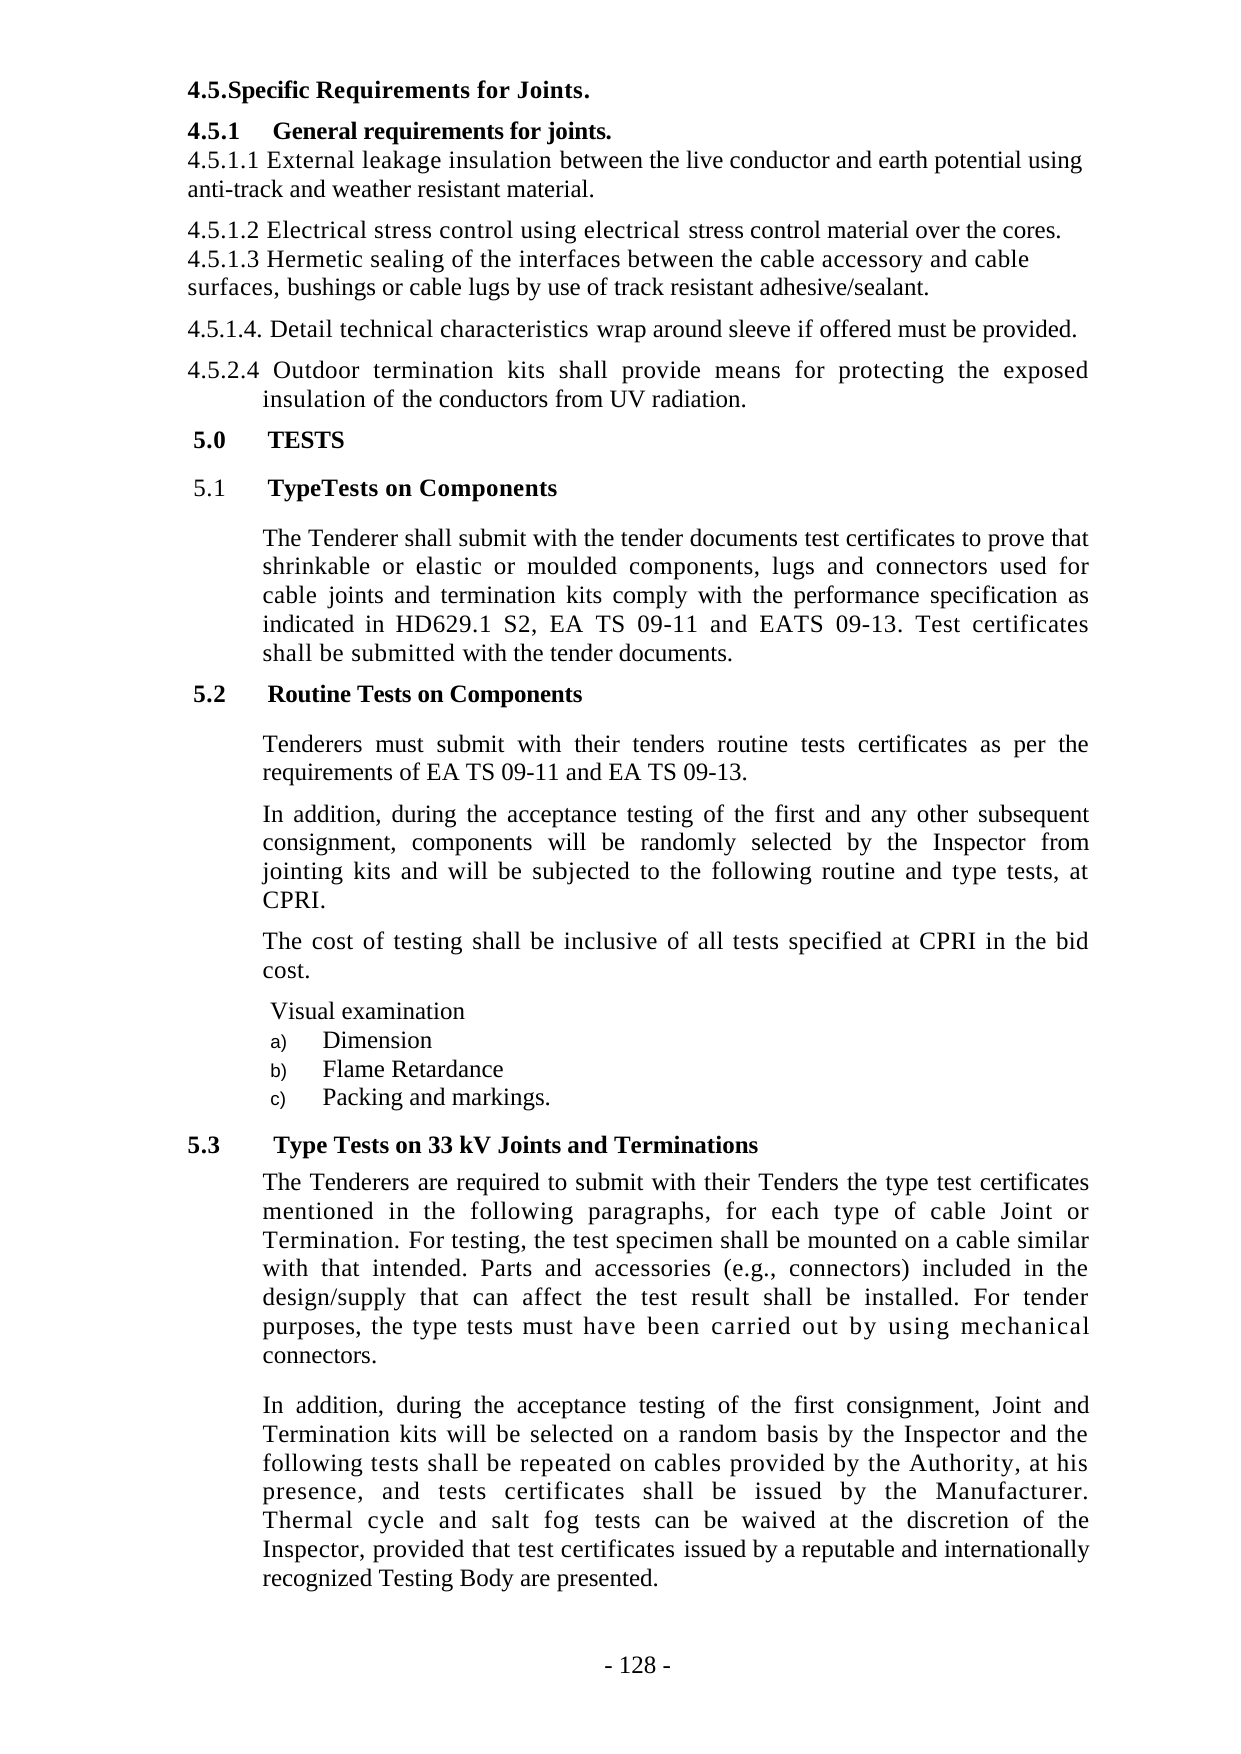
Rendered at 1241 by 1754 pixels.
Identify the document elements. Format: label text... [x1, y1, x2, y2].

list Flame Retardance [270, 1054, 1090, 1082]
text The Tenderers are required to submit with their Tenders the type test certificates mentioned in the following paragraphs, for each type of cable Joint or Termination. For testing, the test specimen shall be mounted on a cable similar with that intended. Parts and accessories (e.g., connectors) included in the design/supply that can affect the test result shall be installed. For tender purposes, the type tests must have been carried out by using mechanical connectors. [262, 1167, 1090, 1368]
text anti-track and weather resistant material. [187, 174, 1090, 202]
list Packing and markings. [270, 1082, 1090, 1111]
text In addition, during the acceptance testing of the first and any other subsequent consignment, components will be randomly selected by the Inspector from jointing kits and will be subjected to the following routine and type tests, at CPRI. [262, 799, 1090, 914]
text 5.2 Routine Tests on Components [187, 679, 1090, 708]
text Tenderers must submit with their tenders routine tests certificates as per the requirements of EA TS 09-11 and EA TS 09-13. [262, 729, 1090, 786]
text 5.3 Type Tests on 33 kV Joints and Terminations [187, 1130, 1090, 1158]
text The cost of testing shall be inclusive of all tests specified at CPRI in the bid cost. [262, 926, 1090, 984]
text 4.5.2.4 Outdoor termination kits shall provide means for protecting the exposed insulation of the conductors from UV radiation. [187, 355, 1090, 412]
text 4.5. Specific Requirements for Joints. [187, 75, 1090, 104]
text surfaces, bushings or cable lugs by use of track resistant adhesive/sealant. [187, 272, 1090, 301]
text In addition, during the acceptance testing of the first consignment, Joint and Termination kits will be selected on a random basis by the Inspector and the following tests shall be repeated on cables provided by the Authority, at his presence, and tests certificates shall be issued by the Manufacturer. Thermal cycle and salt fog tests can be waived at the discretion of the Inspector, provided that test certificates issued by a reputable and internationally recognized Testing Body are presented. [262, 1390, 1090, 1591]
text The Tenderer shall submit with the tender documents test certificates to prove that shrinkable or elastic or moulded components, lugs and connectors used for cable joints and termination kits comply with the performance specification as indicated in HD629.1 S2, EA TS 09-11 and EATS 09-13. Test certificates shall be submitted with the tender documents. [262, 523, 1090, 666]
text 5.0 TESTS [187, 425, 1090, 454]
text 4.5.1.2 Electrical stress control using electrical stress control material over the cores. [187, 215, 1090, 244]
text Visual examination [270, 996, 1090, 1025]
text 4.5.1 General requirements for joints. [187, 116, 1090, 145]
text 5.1 TypeTests on Components [187, 473, 1090, 502]
text 4.5.1.4. Detail technical characteristics wrap around sleeve if offered must be provided. [187, 314, 1090, 342]
list Dimension [270, 1025, 1090, 1054]
text 4.5.1.1 External leakage insulation between the live conductor and earth potential using [187, 145, 1090, 174]
text 4.5.1.3 Hermetic sealing of the interfaces between the cable accessory and cable [187, 244, 1090, 272]
